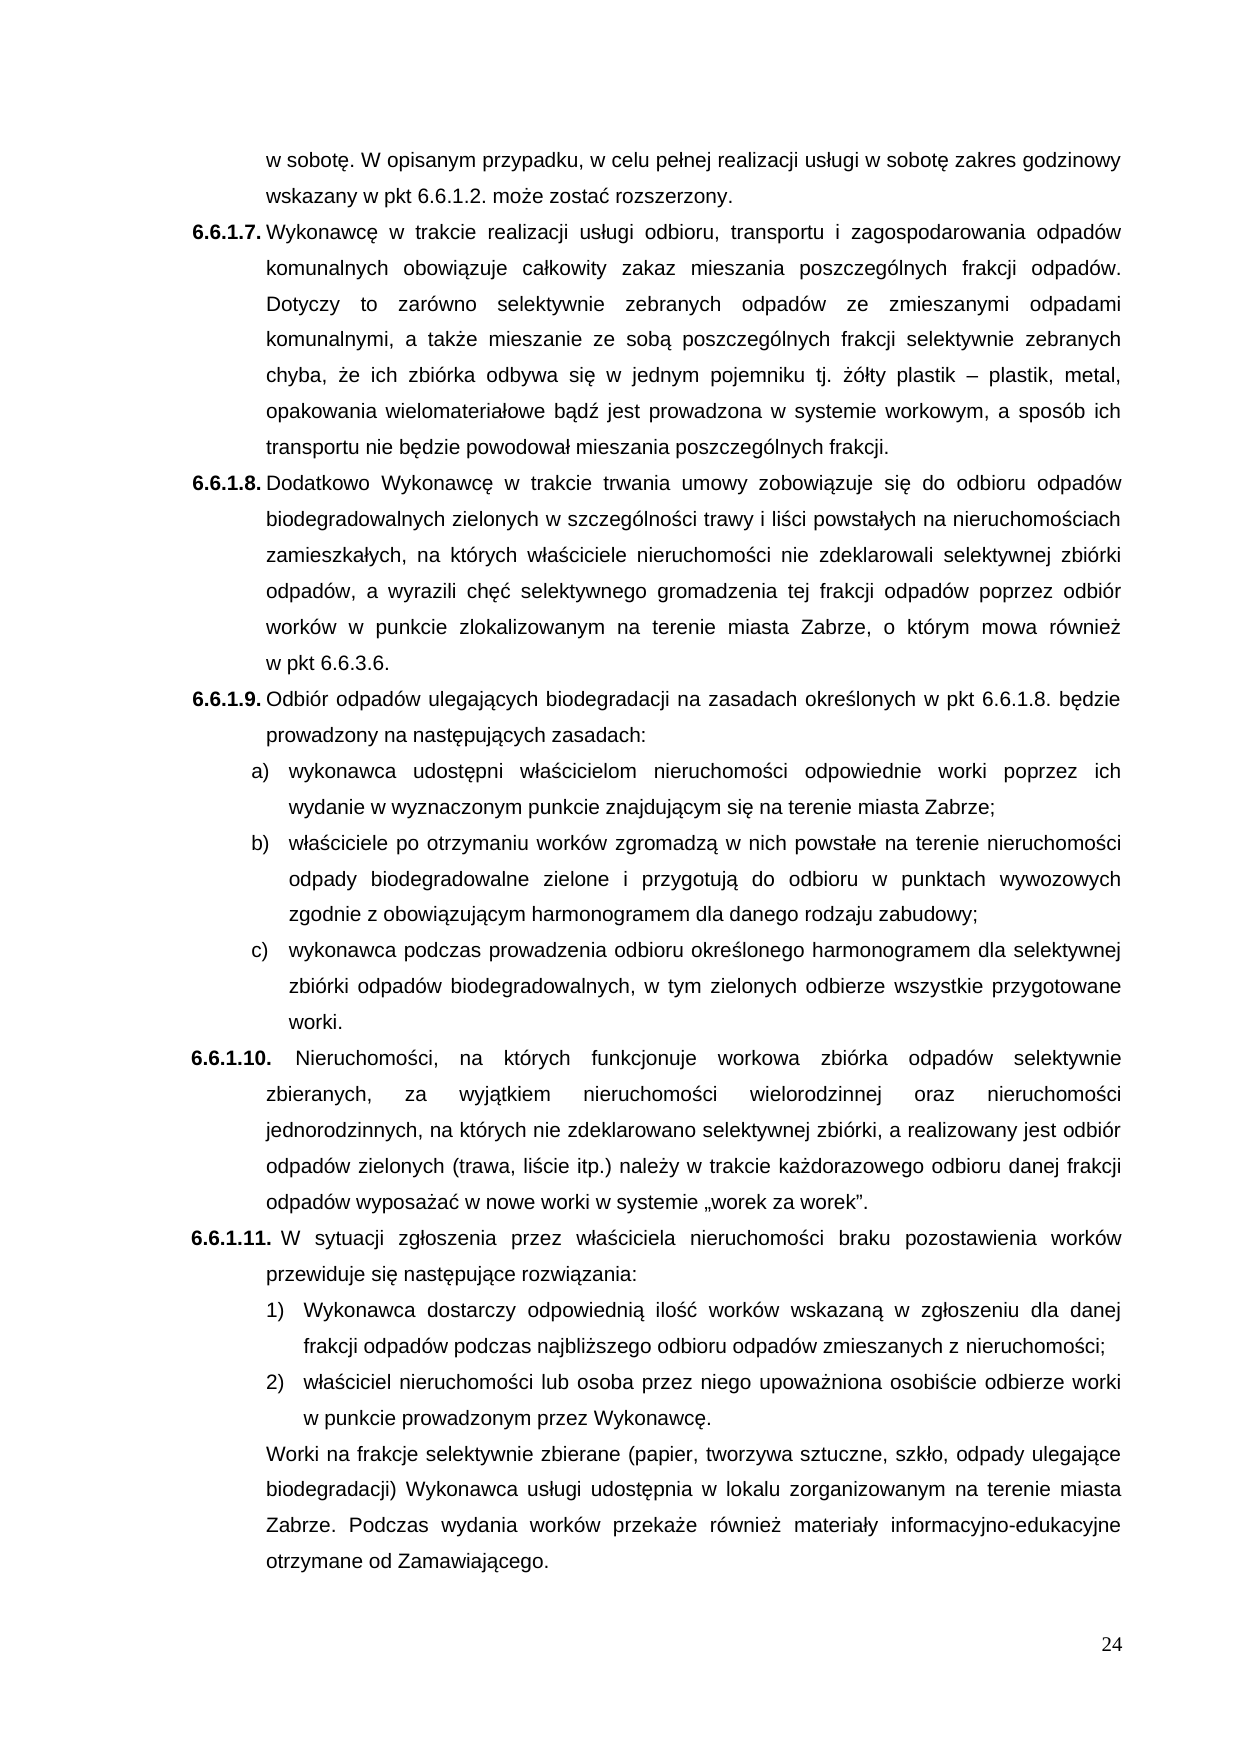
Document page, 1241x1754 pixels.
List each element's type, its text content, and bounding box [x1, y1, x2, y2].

list Nieruchomości, na których funkcjonuje workowa zbiórka odpadów selektywnie zbieranych, za wyjątkiem nieruchomości wielorodzinnej oraz nieruchomości jednorodzinnych, na których nie zdeklarowano selektywnej zbiórki, a realizowany jest odbiór odpadów zielonych (trawa, liście itp.) należy w trakcie każdorazowego odbioru danej frakcji odpadów wyposażać w nowe worki w systemie „worek za worek”. [191, 1046, 1122, 1214]
list W sytuacji zgłoszenia przez właściciela nieruchomości braku pozostawienia worków przewiduje się następujące rozwiązania: [191, 1226, 1122, 1286]
text Worki na frakcje selektywnie zbierane (papier, tworzywa sztuczne, szkło, odpady ulegające biodegradacji) Wykonawca usługi udostępnia w lokalu zorganizowanym na terenie miasta Zabrze. Podczas wydania worków przekaże również materiały informacyjno-edukacyjne otrzymane od Zamawiającego. [266, 1441, 1122, 1573]
list Wykonawca dostarczy odpowiednią ilość worków wskazaną w zgłoszeniu dla danej frakcji odpadów podczas najbliższego odbioru odpadów zmieszanych z nieruchomości; [266, 1298, 1122, 1357]
list wykonawca podczas prowadzenia odbioru określonego harmonogramem dla selektywnej zbiórki odpadów biodegradowalnych, w tym zielonych odbierze wszystkie przygotowane worki. [251, 938, 1122, 1034]
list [192, 148, 1122, 207]
list wykonawca udostępni właścicielom nieruchomości odpowiednie worki poprzez ich wydanie w wyznaczonym punkcie znajdującym się na terenie miasta Zabrze; [251, 758, 1122, 818]
list Wykonawcę w trakcie realizacji usługi odbioru, transportu i zagospodarowania odpadów komunalnych obowiązuje całkowity zakaz mieszania poszczególnych frakcji odpadów. Dotyczy to zarówno selektywnie zebranych odpadów ze zmieszanymi odpadami komunalnymi, a także mieszanie ze sobą poszczególnych frakcji selektywnie zebranych chyba, że ich zbiórka odbywa się w jednym pojemniku tj. żółty plastik – plastik, metal, opakowania wielomateriałowe bądź jest prowadzona w systemie workowym, a sposób ich transportu nie będzie powodował mieszania poszczególnych frakcji. [192, 219, 1122, 459]
list właściciel nieruchomości lub osoba przez niego upoważniona osobiście odbierze worki w punkcie prowadzonym przez Wykonawcę. [266, 1369, 1122, 1429]
list Dodatkowo Wykonawcę w trakcie trwania umowy zobowiązuje się do odbioru odpadów biodegradowalnych zielonych w szczególności trawy i liści powstałych na nieruchomościach zamieszkałych, na których właściciele nieruchomości nie zdeklarowali selektywnej zbiórki odpadów, a wyrazili chęć selektywnego gromadzenia tej frakcji odpadów poprzez odbiór worków w punkcie zlokalizowanym na terenie miasta Zabrze, o którym mowa również w pkt 6.6.3.6. [192, 471, 1122, 675]
list Odbiór odpadów ulegających biodegradacji na zasadach określonych w pkt 6.6.1.8. będzie prowadzony na następujących zasadach: [192, 687, 1122, 747]
list właściciele po otrzymaniu worków zgromadzą w nich powstałe na terenie nieruchomości odpady biodegradowalne zielone i przygotują do odbioru w punktach wywozowych zgodnie z obowiązującym harmonogramem dla danego rodzaju zabudowy; [251, 830, 1122, 926]
